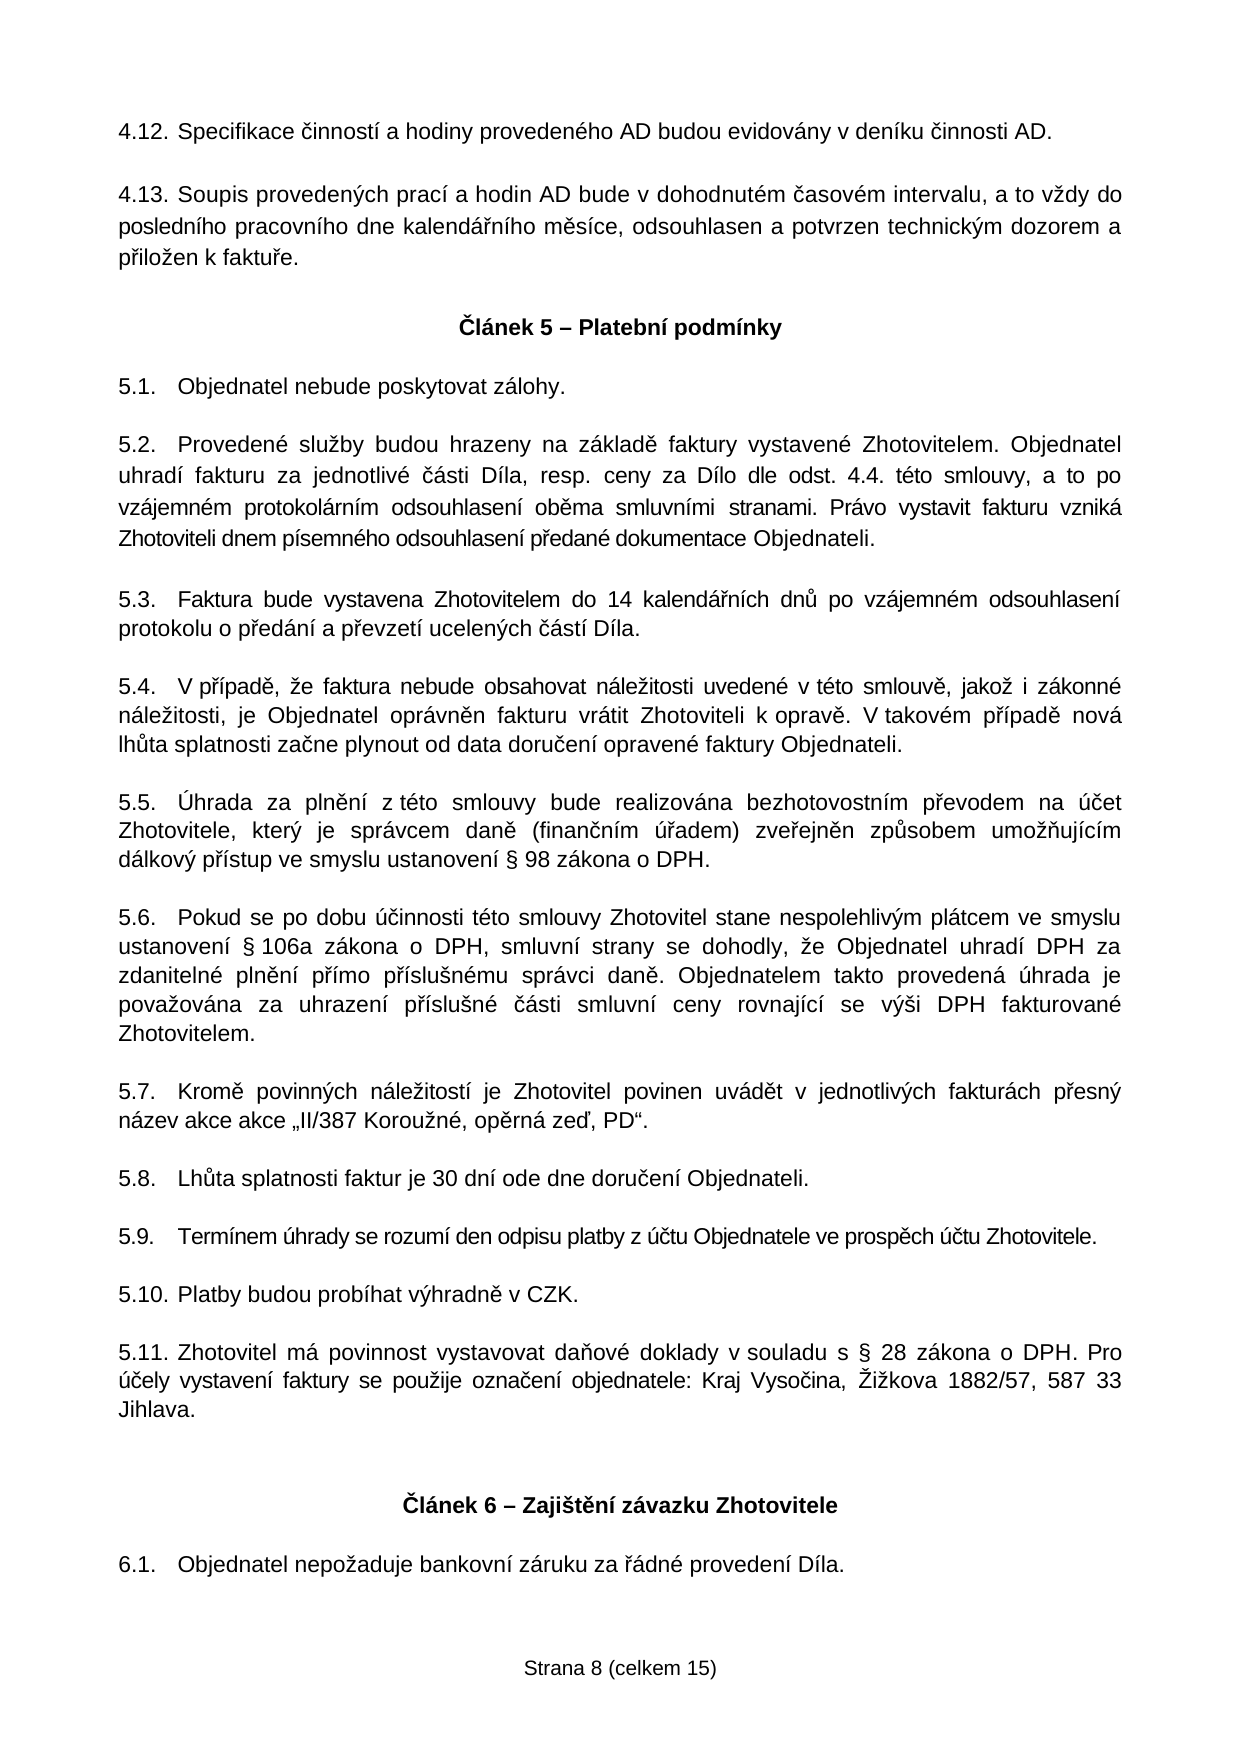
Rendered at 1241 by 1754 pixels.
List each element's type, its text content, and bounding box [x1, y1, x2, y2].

list Platby budou probíhat výhradně v CZK. [118, 1281, 1122, 1307]
list Kromě povinných náležitostí je Zhotovitel povinen uvádět v jednotlivých fakturách přesný název akce akce „II/387 Koroužné, opěrná zeď, PD“. [118, 1078, 1122, 1133]
list Termínem úhrady se rozumí den odpisu platby z účtu Objednatele ve prospěch účtu Zhotovitele. [118, 1223, 1122, 1249]
list Objednatel nebude poskytovat zálohy. [118, 373, 1122, 399]
text Článek 5 – Platební podmínky [118, 313, 1122, 340]
list Úhrada za plnění z této smlouvy bude realizována bezhotovostním převodem na účet Zhotovitele, který je správcem daně (finančním úřadem) zveřejněn způsobem umožňujícím dálkový přístup ve smyslu ustanovení § 98 zákona o DPH. [118, 788, 1122, 873]
list V případě, že faktura nebude obsahovat náležitosti uvedené v této smlouvě, jakož i zákonné náležitosti, je Objednatel oprávněn fakturu vrátit Zhotoviteli k opravě. V takovém případě nová lhůta splatnosti začne plynout od data doručení opravené faktury Objednateli. [118, 673, 1122, 757]
list Provedené služby budou hrazeny na základě faktury vystavené Zhotovitelem. Objednatel uhradí fakturu za jednotlivé části Díla, resp. ceny za Dílo dle odst. 4.4. této smlouvy, a to po vzájemném protokolárním odsouhlasení oběma smluvními stranami. Právo vystavit fakturu vzniká Zhotoviteli dnem písemného odsouhlasení předané dokumentace Objednateli. [118, 431, 1122, 552]
list Soupis provedených prací a hodin AD bude v dohodnutém časovém intervalu, a to vždy do posledního pracovního dne kalendářního měsíce, odsouhlasen a potvrzen technickým dozorem a přiložen k faktuře. [118, 181, 1122, 271]
list Zhotovitel má povinnost vystavovat daňové doklady v souladu s § 28 zákona o DPH. Pro účely vystavení faktury se použije označení objednatele: Kraj Vysočina, Žižkova 1882/57, 587 33 Jihlava. [118, 1338, 1122, 1423]
list Pokud se po dobu účinnosti této smlouvy Zhotovitel stane nespolehlivým plátcem ve smyslu ustanovení § 106a zákona o DPH, smluvní strany se dohodly, že Objednatel uhradí DPH za zdanitelné plnění přímo příslušnému správci daně. Objednatelem takto provedená úhrada je považována za uhrazení příslušné části smluvní ceny rovnající se výši DPH fakturované Zhotovitelem. [118, 904, 1122, 1046]
list Specifikace činností a hodiny provedeného AD budou evidovány v deníku činnosti AD. [118, 118, 1122, 144]
list Lhůta splatnosti faktur je 30 dní ode dne doručení Objednateli. [118, 1165, 1122, 1191]
text 6.1. Objednatel nepožaduje bankovní záruku za řádné provedení Díla. [118, 1551, 1122, 1577]
text Článek 6 – Zajištění závazku Zhotovitele [118, 1492, 1122, 1518]
list Faktura bude vystavena Zhotovitelem do 14 kalendářních dnů po vzájemném odsouhlasení protokolu o předání a převzetí ucelených částí Díla. [118, 586, 1122, 641]
